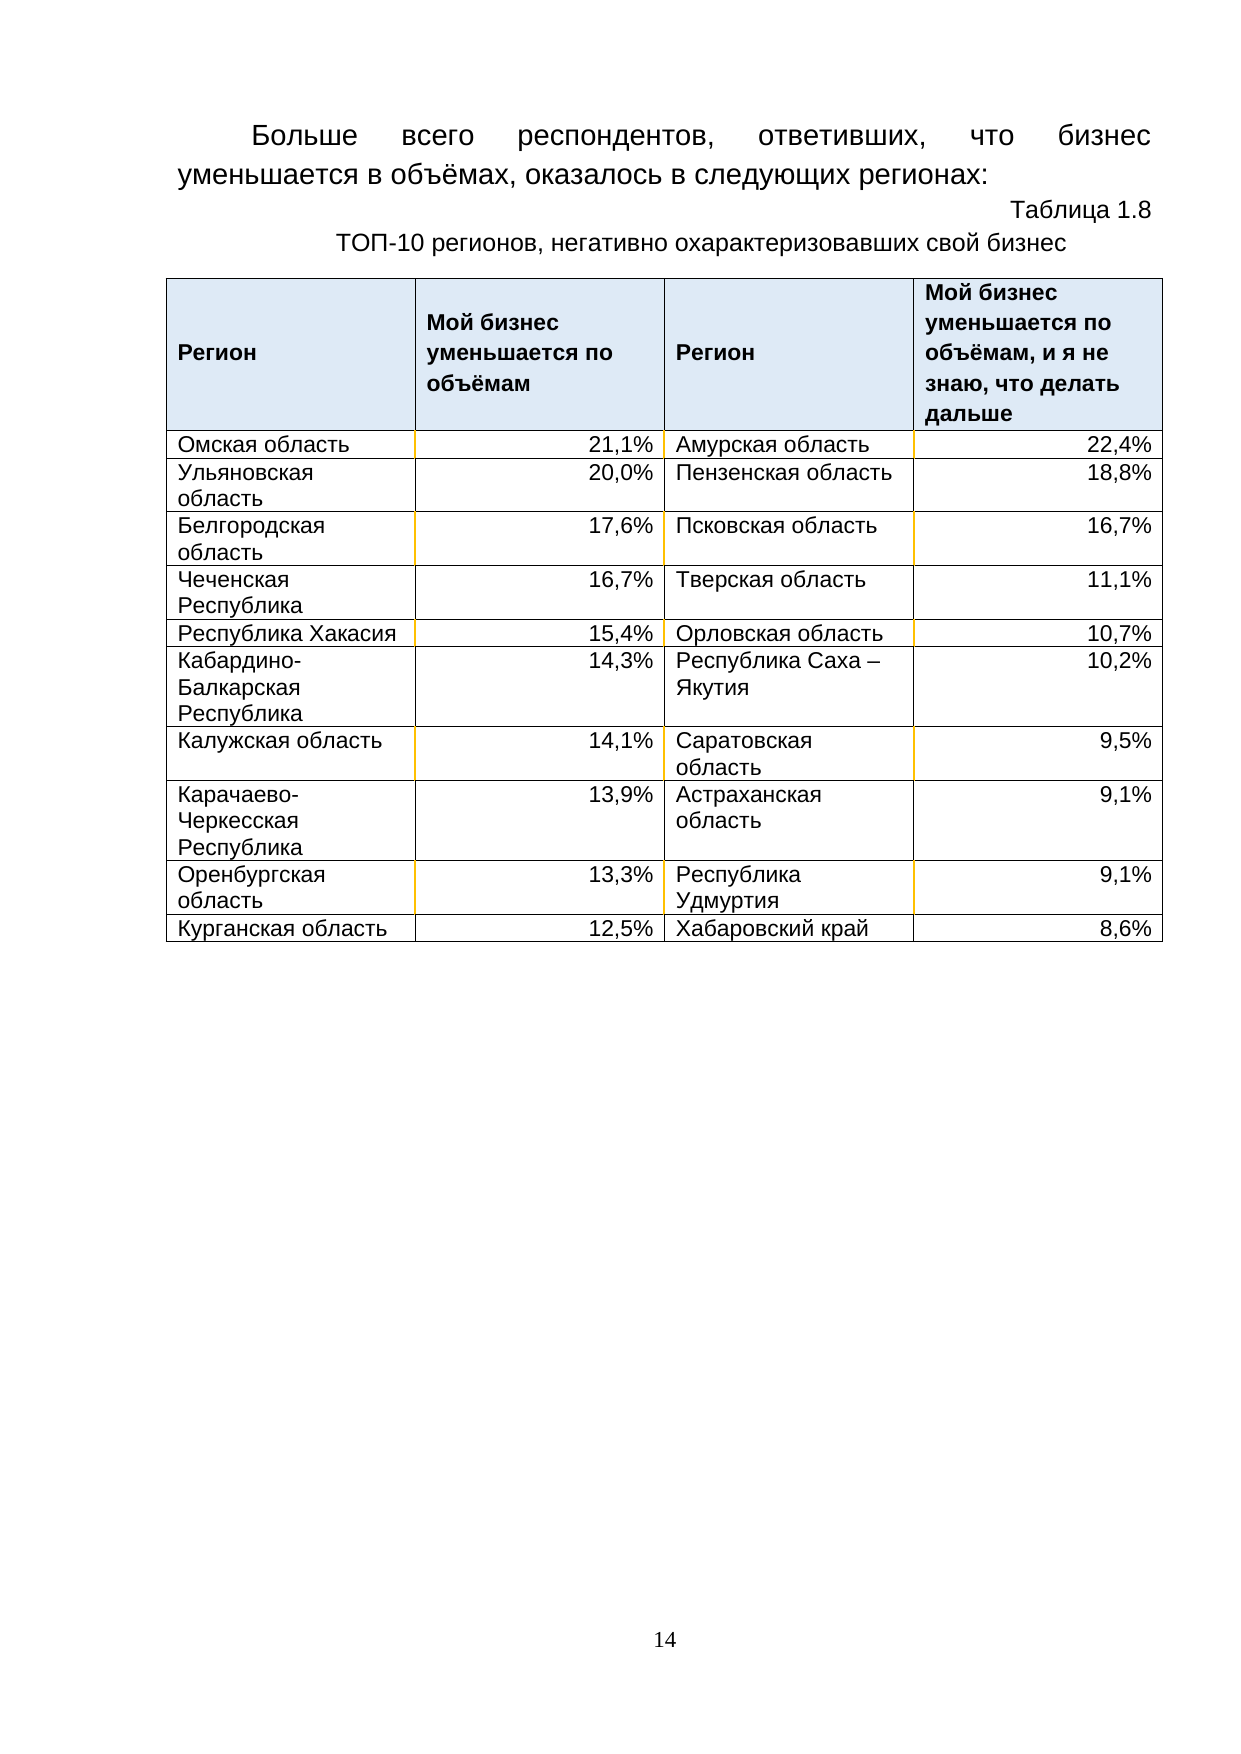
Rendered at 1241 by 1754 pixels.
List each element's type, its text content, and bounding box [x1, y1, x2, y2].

table_cell 15,4% [416, 620, 663, 646]
table_cell 21,1% [416, 431, 663, 457]
table_header Мой бизнес уменьшается по объёмам, и я не знаю, что делать дальше [914, 279, 1162, 430]
table_cell Ульяновская область [167, 459, 415, 511]
text Больше всего респондентов, ответивших, что бизнес уменьшается в объёмах, оказалось в следующих регионах: [177, 118, 1152, 190]
table_header Регион [167, 279, 415, 430]
table_cell Республика Удмуртия [665, 861, 913, 914]
table_cell Астраханская область [665, 781, 913, 860]
table_cell 16,7% [915, 512, 1162, 565]
table_cell Оренбургская область [167, 861, 414, 914]
table_cell 9,1% [915, 861, 1162, 914]
table_cell 8,6% [914, 915, 1162, 941]
table_cell 14,3% [416, 647, 664, 726]
table_cell 22,4% [915, 431, 1162, 457]
table_cell Амурская область [665, 431, 913, 457]
table_cell Тверская область [665, 566, 913, 619]
table_cell 13,9% [416, 781, 664, 860]
table_cell 17,6% [416, 512, 663, 565]
text Таблица 1.8 [177, 195, 1152, 224]
table_cell 10,2% [914, 647, 1162, 726]
table_cell 18,8% [914, 459, 1162, 511]
table_cell 11,1% [914, 566, 1162, 619]
table_cell 9,1% [914, 781, 1162, 860]
table_cell Курганская область [167, 915, 415, 941]
table_cell 16,7% [416, 566, 664, 619]
table_cell Пензенская область [665, 459, 913, 511]
table_header Регион [665, 279, 913, 430]
table_cell Чеченская Республика [167, 566, 415, 619]
table_header Мой бизнес уменьшается по объёмам [416, 279, 664, 430]
table_cell Республика Саха – Якутия [665, 647, 913, 726]
table_cell 14,1% [416, 727, 663, 780]
table_cell Карачаево-Черкесская Республика [167, 781, 415, 860]
table_cell 12,5% [416, 915, 664, 941]
table_cell Белгородская область [167, 512, 414, 565]
table_cell 9,5% [915, 727, 1162, 780]
table_cell Омская область [167, 431, 414, 457]
table_cell 13,3% [416, 861, 663, 914]
text ТОП-10 регионов, негативно охарактеризовавших свой бизнес [177, 228, 1152, 257]
table_cell Республика Хакасия [167, 620, 414, 646]
table_cell Кабардино-Балкарская Республика [167, 647, 415, 726]
table_cell Калужская область [167, 727, 414, 780]
table_cell Орловская область [665, 620, 913, 646]
table_cell 20,0% [416, 459, 664, 511]
table_cell 10,7% [915, 620, 1162, 646]
table_cell Хабаровский край [665, 915, 913, 941]
table_cell Псковская область [665, 512, 913, 565]
table_cell Саратовская область [665, 727, 913, 780]
